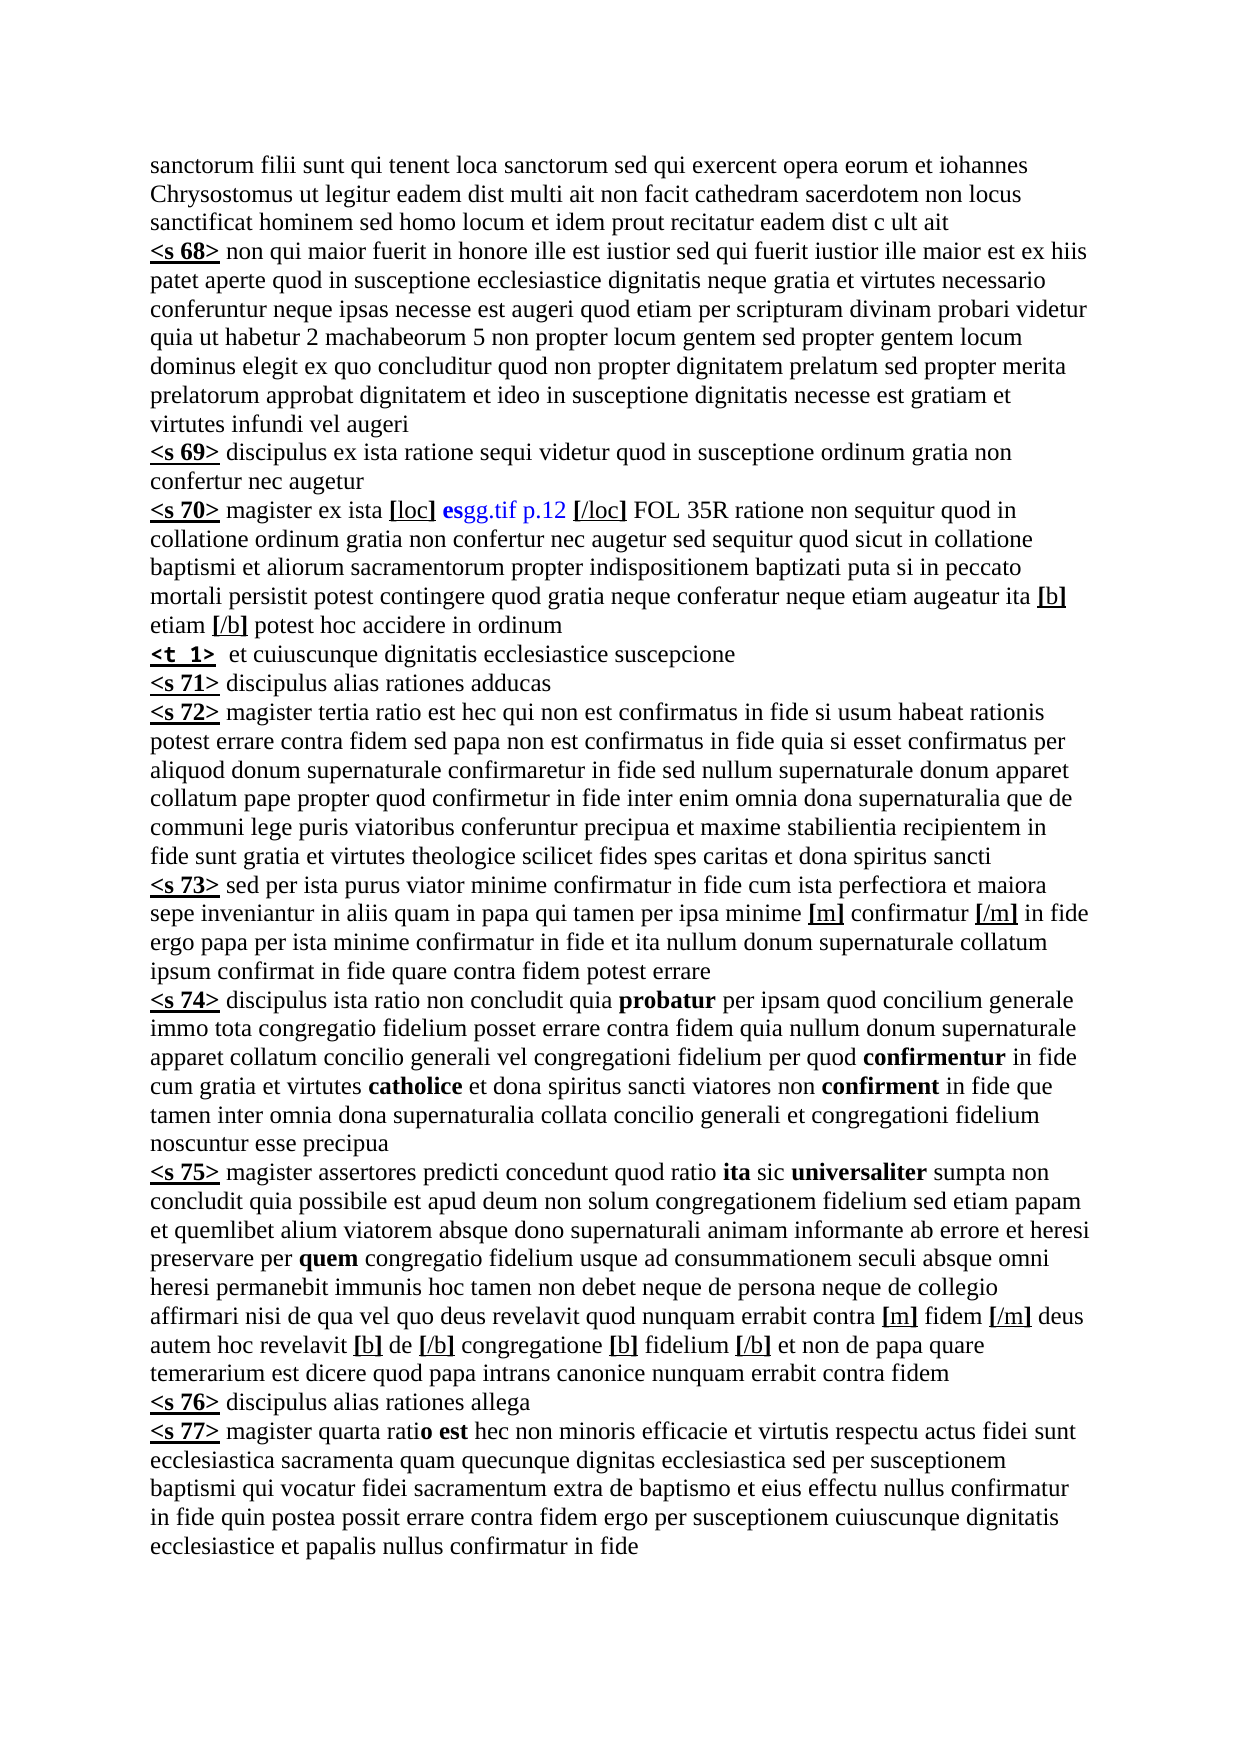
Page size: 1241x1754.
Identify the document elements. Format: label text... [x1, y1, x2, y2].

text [150, 150, 1090, 236]
text <s 74> discipulus ista ratio non concludit quia probatur per ipsam quod concilium generale immo tota congregatio fidelium posset errare contra fidem quia nullum donum supernaturale apparet collatum concilio generali vel congregationi fidelium per quod confirmentur in fide cum gratia et virtutes catholice et dona spiritus sancti viatores non confirment in fide que tamen inter omnia dona supernaturalia collata concilio generali et congregationi fidelium noscuntur esse precipua [150, 985, 1090, 1157]
text <s 75> magister assertores predicti concedunt quod ratio ita sic universaliter sumpta non concludit quia possibile est apud deum non solum congregationem fidelium sed etiam papam et quemlibet alium viatorem absque dono supernaturali animam informante ab errore et heresi preservare per quem congregatio fidelium usque ad consummationem seculi absque omni heresi permanebit immunis hoc tamen non debet neque de persona neque de collegio affirmari nisi de qua vel quo deus revelavit quod nunquam errabit contra [m] fidem [/m] deus autem hoc revelavit [b] de [/b] congregatione [b] fidelium [/b] et non de papa quare temerarium est dicere quod papa intrans canonice nunquam errabit contra fidem [150, 1157, 1090, 1387]
text <t 1> et cuiuscunque dignitatis ecclesiastice suscepcione [150, 639, 1090, 668]
text <s 70> magister ex ista [loc] esgg.tif p.12 [/loc] FOL 35R ratione non sequitur quod in collatione ordinum gratia non confertur nec augetur sed sequitur quod sicut in collatione baptismi et aliorum sacramentorum propter indispositionem baptizati puta si in peccato mortali persistit potest contingere quod gratia neque conferatur neque etiam augeatur ita [b] etiam [/b] potest hoc accidere in ordinum [150, 495, 1090, 639]
text <s 69> discipulus ex ista ratione sequi videtur quod in susceptione ordinum gratia non confertur nec augetur [150, 437, 1090, 495]
text <s 72> magister tertia ratio est hec qui non est confirmatus in fide si usum habeat rationis potest errare contra fidem sed papa non est confirmatus in fide quia si esset confirmatus per aliquod donum supernaturale confirmaretur in fide sed nullum supernaturale donum apparet collatum pape propter quod confirmetur in fide inter enim omnia dona supernaturalia que de communi lege puris viatoribus conferuntur precipua et maxime stabilientia recipientem in fide sunt gratia et virtutes theologice scilicet fides spes caritas et dona spiritus sancti [150, 697, 1090, 870]
text <s 76> discipulus alias rationes allega [150, 1387, 1090, 1416]
text <s 71> discipulus alias rationes adducas [150, 668, 1090, 697]
text <s 68> non qui maior fuerit in honore ille est iustior sed qui fuerit iustior ille maior est ex hiis patet aperte quod in susceptione ecclesiastice dignitatis neque gratia et virtutes necessario conferuntur neque ipsas necesse est augeri quod etiam per scripturam divinam probari videtur quia ut habetur 2 machabeorum 5 non propter locum gentem sed propter gentem locum dominus elegit ex quo concluditur quod non propter dignitatem prelatum sed propter merita prelatorum approbat dignitatem et ideo in susceptione dignitatis necesse est gratiam et virtutes infundi vel augeri [150, 236, 1090, 437]
text <s 77> magister quarta ratio est hec non minoris efficacie et virtutis respectu actus fidei sunt ecclesiastica sacramenta quam quecunque dignitas ecclesiastica sed per susceptionem baptismi qui vocatur fidei sacramentum extra de baptismo et eius effectu nullus confirmatur in fide quin postea possit errare contra fidem ergo per susceptionem cuiuscunque dignitatis ecclesiastice et papalis nullus confirmatur in fide [150, 1416, 1090, 1560]
text <s 73> sed per ista purus viator minime confirmatur in fide cum ista perfectiora et maiora sepe inveniantur in aliis quam in papa qui tamen per ipsa minime [m] confirmatur [/m] in fide ergo papa per ista minime confirmatur in fide et ita nullum donum supernaturale collatum ipsum confirmat in fide quare contra fidem potest errare [150, 870, 1090, 985]
